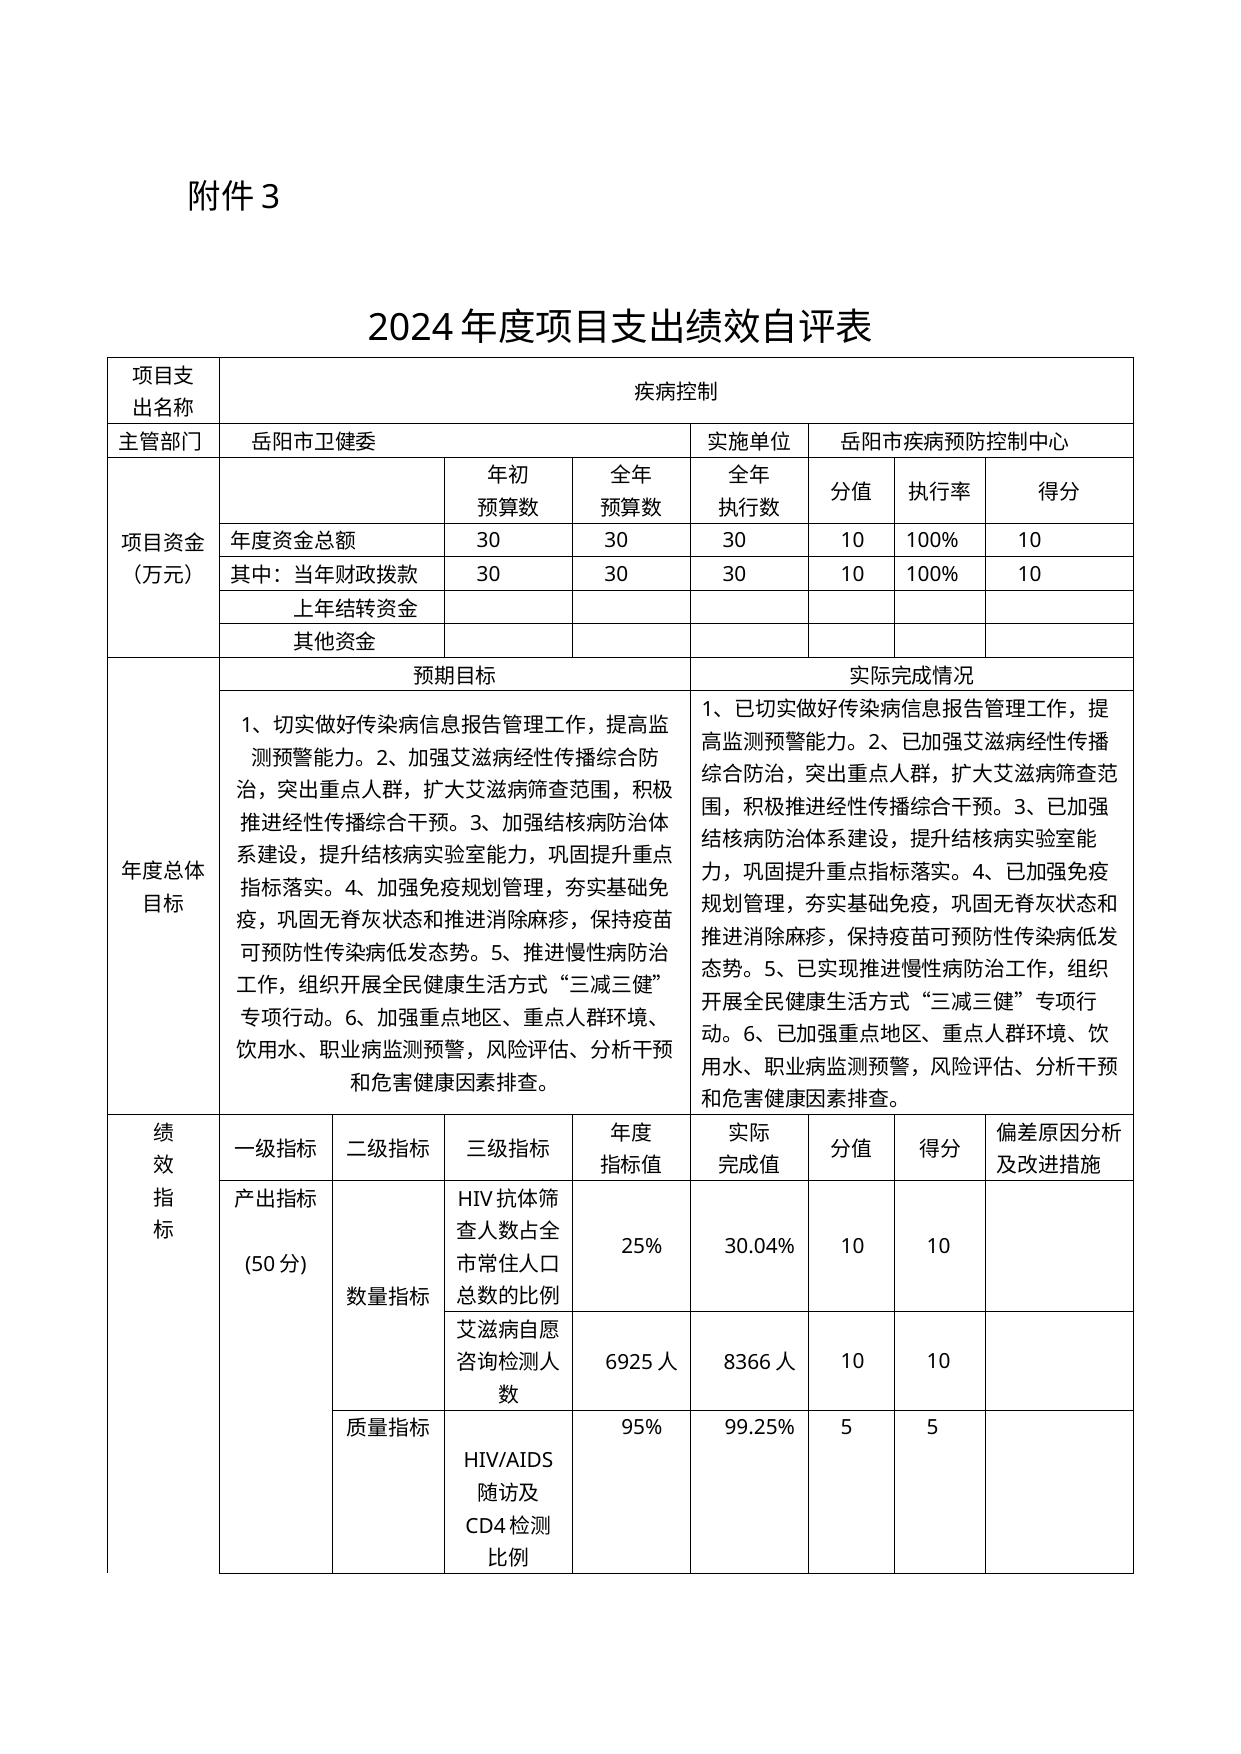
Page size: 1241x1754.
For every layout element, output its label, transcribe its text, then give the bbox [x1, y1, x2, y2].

table_cell 10 [809, 1312, 894, 1409]
table_cell 实际 完成值 [691, 1115, 808, 1180]
table_cell [691, 591, 808, 623]
table_cell 产出指标 (50分) [220, 1181, 332, 1573]
table_cell 10 [986, 524, 1133, 556]
table_cell 实施单位 [691, 424, 808, 457]
table_cell 绩 效 指 标 [108, 1115, 219, 1573]
table_cell [445, 591, 572, 623]
table_cell 5 [809, 1411, 894, 1573]
table_cell [986, 1312, 1133, 1409]
table_cell 岳阳市卫健委 [220, 424, 690, 457]
table_cell 95% [573, 1411, 690, 1573]
text 2024年度项目支出绩效自评表 [187, 292, 1053, 357]
table_cell 分值 [809, 458, 894, 523]
table_cell 10 [895, 1312, 985, 1409]
table_cell 10 [809, 557, 894, 590]
table_cell [809, 591, 894, 623]
table_cell 年初 预算数 [445, 458, 572, 523]
table_cell 10 [895, 1181, 985, 1311]
table_cell 三级指标 [445, 1115, 572, 1180]
table_cell 10 [809, 1181, 894, 1311]
table_cell 主管部门 [108, 424, 219, 457]
table_header 疾病控制 [220, 358, 1133, 423]
table_cell 全年 执行数 [691, 458, 808, 523]
table_cell 岳阳市疾病预防控制中心 [809, 424, 1133, 457]
table_cell 10 [809, 524, 894, 556]
table_cell 艾滋病自愿咨询检测人数 [445, 1312, 572, 1409]
table_cell [986, 1181, 1133, 1311]
table_cell 10 [986, 557, 1133, 590]
table_cell [691, 624, 808, 657]
table_cell 100% [895, 524, 985, 556]
table_cell 30 [445, 524, 572, 556]
table_cell [220, 458, 444, 523]
table_cell 年度资金总额 [220, 524, 444, 556]
table_cell 25% [573, 1181, 690, 1311]
table_cell 30 [445, 557, 572, 590]
table_cell 偏差原因分析及改进措施 [986, 1115, 1133, 1180]
table_cell 30.04% [691, 1181, 808, 1311]
table_cell 30 [691, 557, 808, 590]
table_cell [986, 624, 1133, 657]
table_cell [573, 624, 690, 657]
table_cell 得分 [986, 458, 1133, 523]
table_cell 6925人 [573, 1312, 690, 1409]
text 附件3 [187, 162, 1053, 227]
table_cell 年度总体目标 [108, 658, 219, 1114]
table_cell 质量指标 [333, 1411, 444, 1573]
table_cell 30 [691, 524, 808, 556]
table_cell HIV/AIDS随访及CD4检测比例 [445, 1411, 572, 1573]
table_cell 其他资金 [220, 624, 444, 657]
table_cell 得分 [895, 1115, 985, 1180]
table_cell 执行率 [895, 458, 985, 523]
table_cell [986, 1411, 1133, 1573]
table_cell 100% [895, 557, 985, 590]
table_cell 5 [895, 1411, 985, 1573]
table_cell [986, 591, 1133, 623]
table_cell 其中：当年财政拨款 [220, 557, 444, 590]
table_cell 30 [573, 557, 690, 590]
table_cell 项目资金 （万元） [108, 458, 219, 657]
table_cell 一级指标 [220, 1115, 332, 1180]
table_cell 数量指标 [333, 1181, 444, 1409]
table_cell [809, 624, 894, 657]
table_cell 分值 [809, 1115, 894, 1180]
table_cell 99.25% [691, 1411, 808, 1573]
table_cell 1、切实做好传染病信息报告管理工作，提高监测预警能力。2、加强艾滋病经性传播综合防治，突出重点人群，扩大艾滋病筛查范围，积极推进经性传播综合干预。3、加强结核病防治体系建设，提升结核病实验室能力，巩固提升重点指标落实。4、加强免疫规划管理，夯实基础免疫，巩固无脊灰状态和推进消除麻疹，保持疫苗可预防性传染病低发态势。5、推进慢性病防治工作，组织开展全民健康生活方式“三减三健”专项行动。6、加强重点地区、重点人群环境、饮用水、职业病监测预警，风险评估、分析干预和危害健康因素排查。 [220, 691, 690, 1114]
table_cell [895, 624, 985, 657]
table_cell 上年结转资金 [220, 591, 444, 623]
table_cell HIV抗体筛查人数占全市常住人口总数的比例 [445, 1181, 572, 1311]
table_cell 年度 指标值 [573, 1115, 690, 1180]
table_cell 1、已切实做好传染病信息报告管理工作，提高监测预警能力。2、已加强艾滋病经性传播综合防治，突出重点人群，扩大艾滋病筛查范围，积极推进经性传播综合干预。3、已加强结核病防治体系建设，提升结核病实验室能力，巩固提升重点指标落实。4、已加强免疫规划管理，夯实基础免疫，巩固无脊灰状态和推进消除麻疹，保持疫苗可预防性传染病低发态势。5、已实现推进慢性病防治工作，组织开展全民健康生活方式“三减三健”专项行动。6、已加强重点地区、重点人群环境、饮用水、职业病监测预警，风险评估、分析干预和危害健康因素排查。 [691, 691, 1133, 1114]
table_cell 预期目标 [220, 658, 690, 690]
table_header 项目支 出名称 [108, 358, 219, 423]
table_cell [895, 591, 985, 623]
table_cell 全年 预算数 [573, 458, 690, 523]
table_cell 30 [573, 524, 690, 556]
table_cell [573, 591, 690, 623]
table_cell 二级指标 [333, 1115, 444, 1180]
table_cell [445, 624, 572, 657]
table_cell 实际完成情况 [691, 658, 1133, 690]
table_cell 8366人 [691, 1312, 808, 1409]
